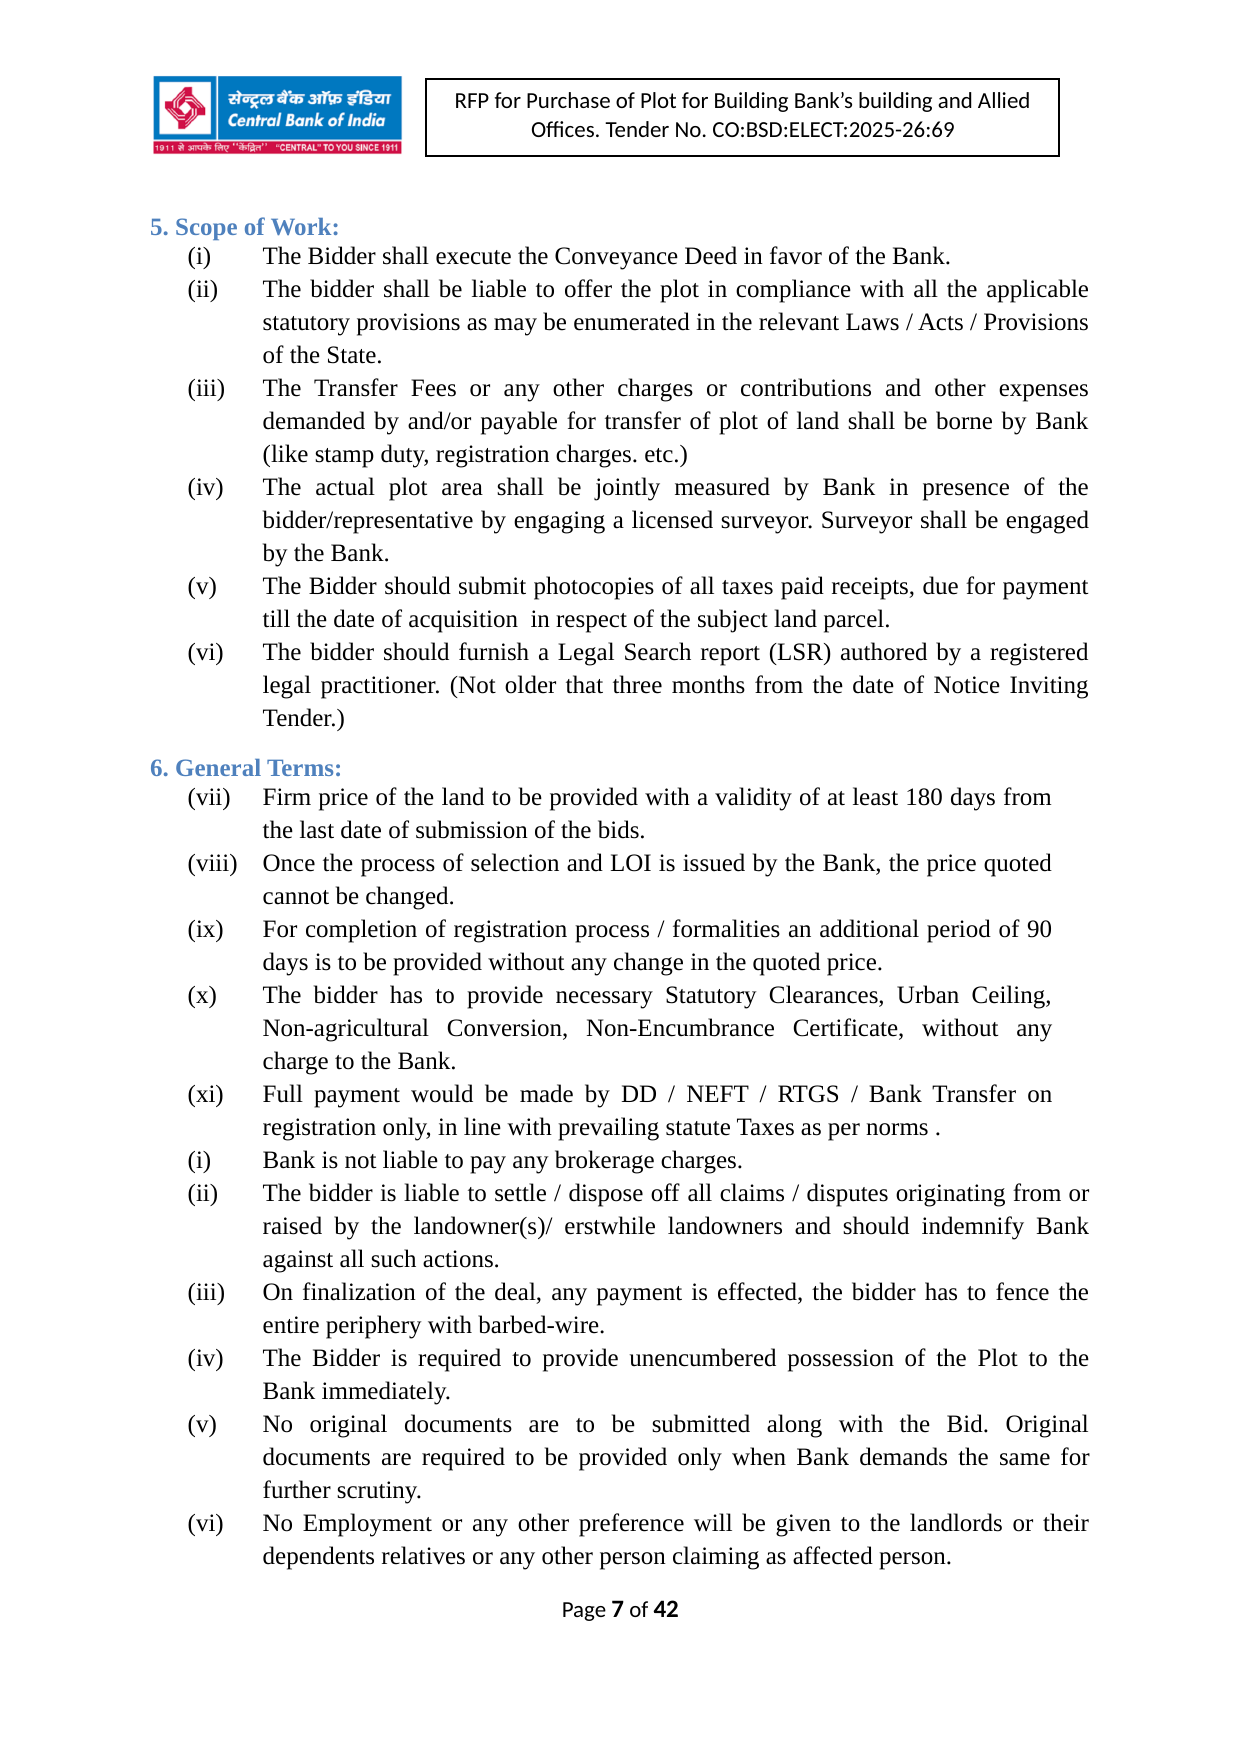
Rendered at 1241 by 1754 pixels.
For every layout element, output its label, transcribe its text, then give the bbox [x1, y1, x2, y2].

list Bank is not liable to pay any brokerage charges. [187, 782, 1090, 1174]
subtitle 5. Scope of Work: [150, 212, 1090, 241]
subtitle 6. General Terms: [150, 262, 1090, 782]
list Once the process of selection and LOI is issued by the Bank, the price quoted cannot be changed. [187, 848, 1053, 909]
list The bidder has to provide necessary Statutory Clearances, Urban Ceiling, Non-agricultural Conversion, Non-Encumbrance Certificate, without any charge to the Bank. [187, 980, 1053, 1074]
list The Bidder should submit photocopies of all taxes paid receipts, due for payment till the date of acquisition in respect of the subject land parcel. [187, 571, 1090, 633]
list For completion of registration process / formalities an additional period of 90 days is to be provided without any change in the quoted price. [187, 914, 1053, 976]
list The Bidder is required to provide unencumbered possession of the Plot to the Bank immediately. [187, 1343, 1090, 1405]
list Firm price of the land to be provided with a validity of at least 180 days from the last date of submission of the bids. [187, 782, 1053, 843]
list No Employment or any other preference will be given to the landlords or their dependents relatives or any other person claiming as affected person. [187, 1508, 1090, 1570]
list On finalization of the deal, any payment is effected, the bidder has to fence the entire periphery with barbed-wire. [187, 1277, 1090, 1339]
list The actual plot area shall be jointly measured by Bank in presence of the bidder/representative by engaging a licensed surveyor. Surveyor shall be engaged by the Bank. [187, 472, 1090, 567]
list The Bidder shall execute the Conveyance Deed in favor of the Bank. [187, 241, 1090, 270]
list The bidder should furnish a Legal Search report (LSR) authored by a registered legal practitioner. (Not older that three months from the date of Notice Inviting Tender.) [187, 637, 1090, 732]
list The bidder is liable to settle / dispose off all claims / disputes originating from or raised by the landowner(s)/ erstwhile landowners and should indemnify Bank against all such actions. [187, 1178, 1090, 1273]
list The Transfer Fees or any other charges or contributions and other expenses demanded by and/or payable for transfer of plot of land shall be borne by Bank (like stamp duty, registration charges. etc.) [187, 373, 1090, 468]
list The bidder shall be liable to offer the plot in compliance with all the applicable statutory provisions as may be enumerated in the relevant Laws / Acts / Provisions of the State. [187, 274, 1090, 369]
list Full payment would be made by DD / NEFT / RTGS / Bank Transfer on registration only, in line with prevailing statute Taxes as per norms . [187, 1079, 1053, 1141]
list No original documents are to be submitted along with the Bid. Original documents are required to be provided only when Bank demands the same for further scrutiny. [187, 1409, 1090, 1504]
picture [150, 73, 404, 156]
